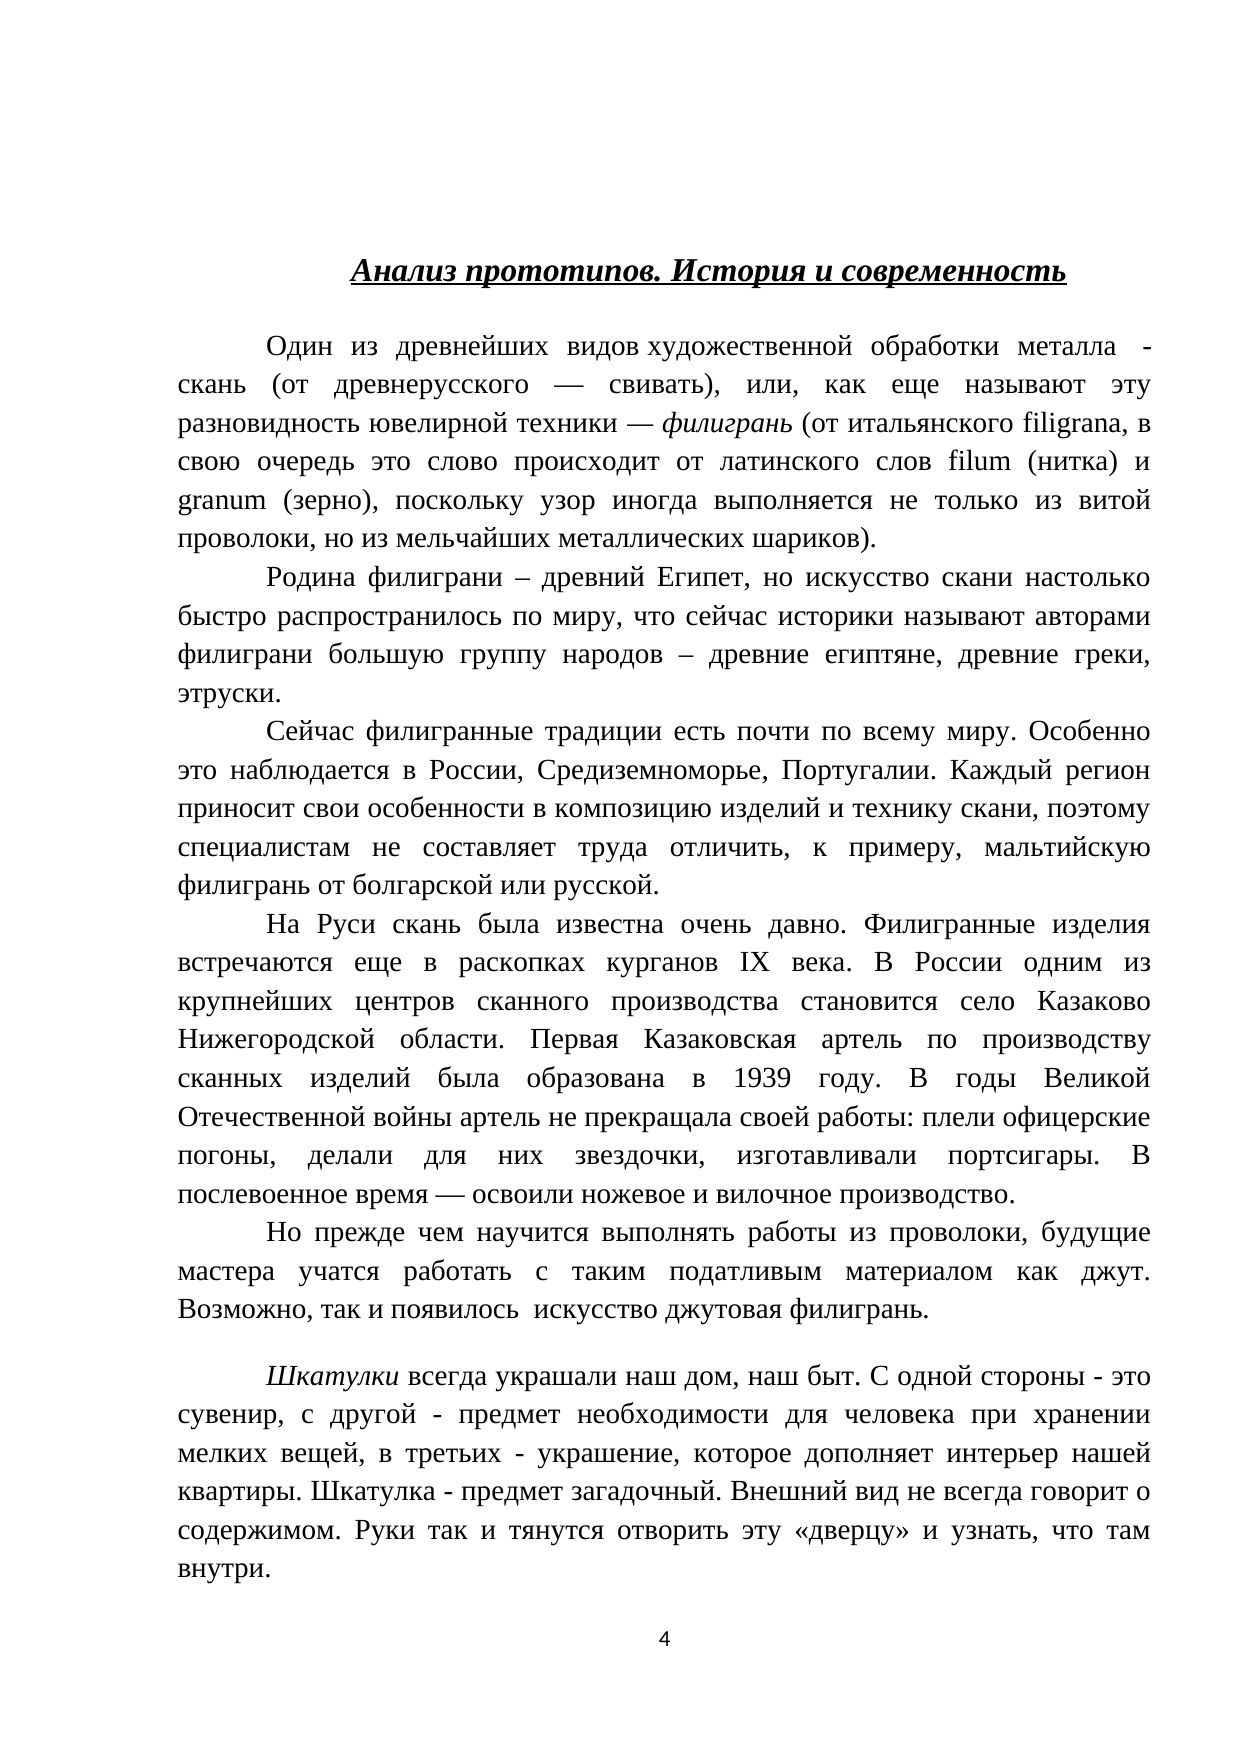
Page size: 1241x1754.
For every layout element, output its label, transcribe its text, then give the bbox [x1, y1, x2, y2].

text Родина филиграни – древний Египет, но искусство скани настолько быстро распространилось по миру, что сейчас историки называют авторами филиграни большую группу народов – древние египтяне, древние греки, этруски. [177, 559, 1152, 708]
text На Руси скань была известна очень давно. Филигранные изделия встречаются еще в раскопках курганов IX века. В России одним из крупнейших центров сканного производства становится село Казаково Нижегородской области. Первая Казаковская артель по производству сканных изделий была образована в 1939 году. В годы Великой Отечественной войны артель не прекращала своей работы: плели офицерские погоны, делали для них звездочки, изготавливали портсигары. В послевоенное время — освоили ножевое и вилочное производство. [177, 906, 1152, 1209]
text Но прежде чем научится выполнять работы из проволоки, будущие мастера учатся работать с таким податливым материалом как джут. Возможно, так и появилось искусство джутовая филигрань. [177, 1214, 1152, 1325]
text Шкатулки всегда украшали наш дом, наш быт. С одной стороны - это сувенир, с другой - предмет необходимости для человека при хранении мелких вещей, в третьих - украшение, которое дополняет интерьер нашей квартиры. Шкатулка - предмет загадочный. Внешний вид не всегда говорит о содержимом. Руки так и тянутся отворить эту «дверцу» и узнать, что там внутри. [177, 1358, 1152, 1584]
text Сейчас филигранные традиции есть почти по всему миру. Особенно это наблюдается в России, Средиземноморье, Португалии. Каждый регион приносит свои особенности в композицию изделий и технику скани, поэтому специалистам не составляет труда отличить, к примеру, мальтийскую филигрань от болгарской или русской. [177, 713, 1152, 901]
text Один из древнейших видов художественной обработки металла -скань (от древнерусского — свивать), или, как еще называют эту разновидность ювелирной техники — филигрань (от итальянского filigrana, в свою очередь это слово происходит от латинского слов filum (нитка) и granum (зерно), поскольку узор иногда выполняется не только из витой проволоки, но из мельчайших металлических шариков). [177, 328, 1152, 554]
text Анализ прототипов. История и современность [177, 250, 1152, 289]
